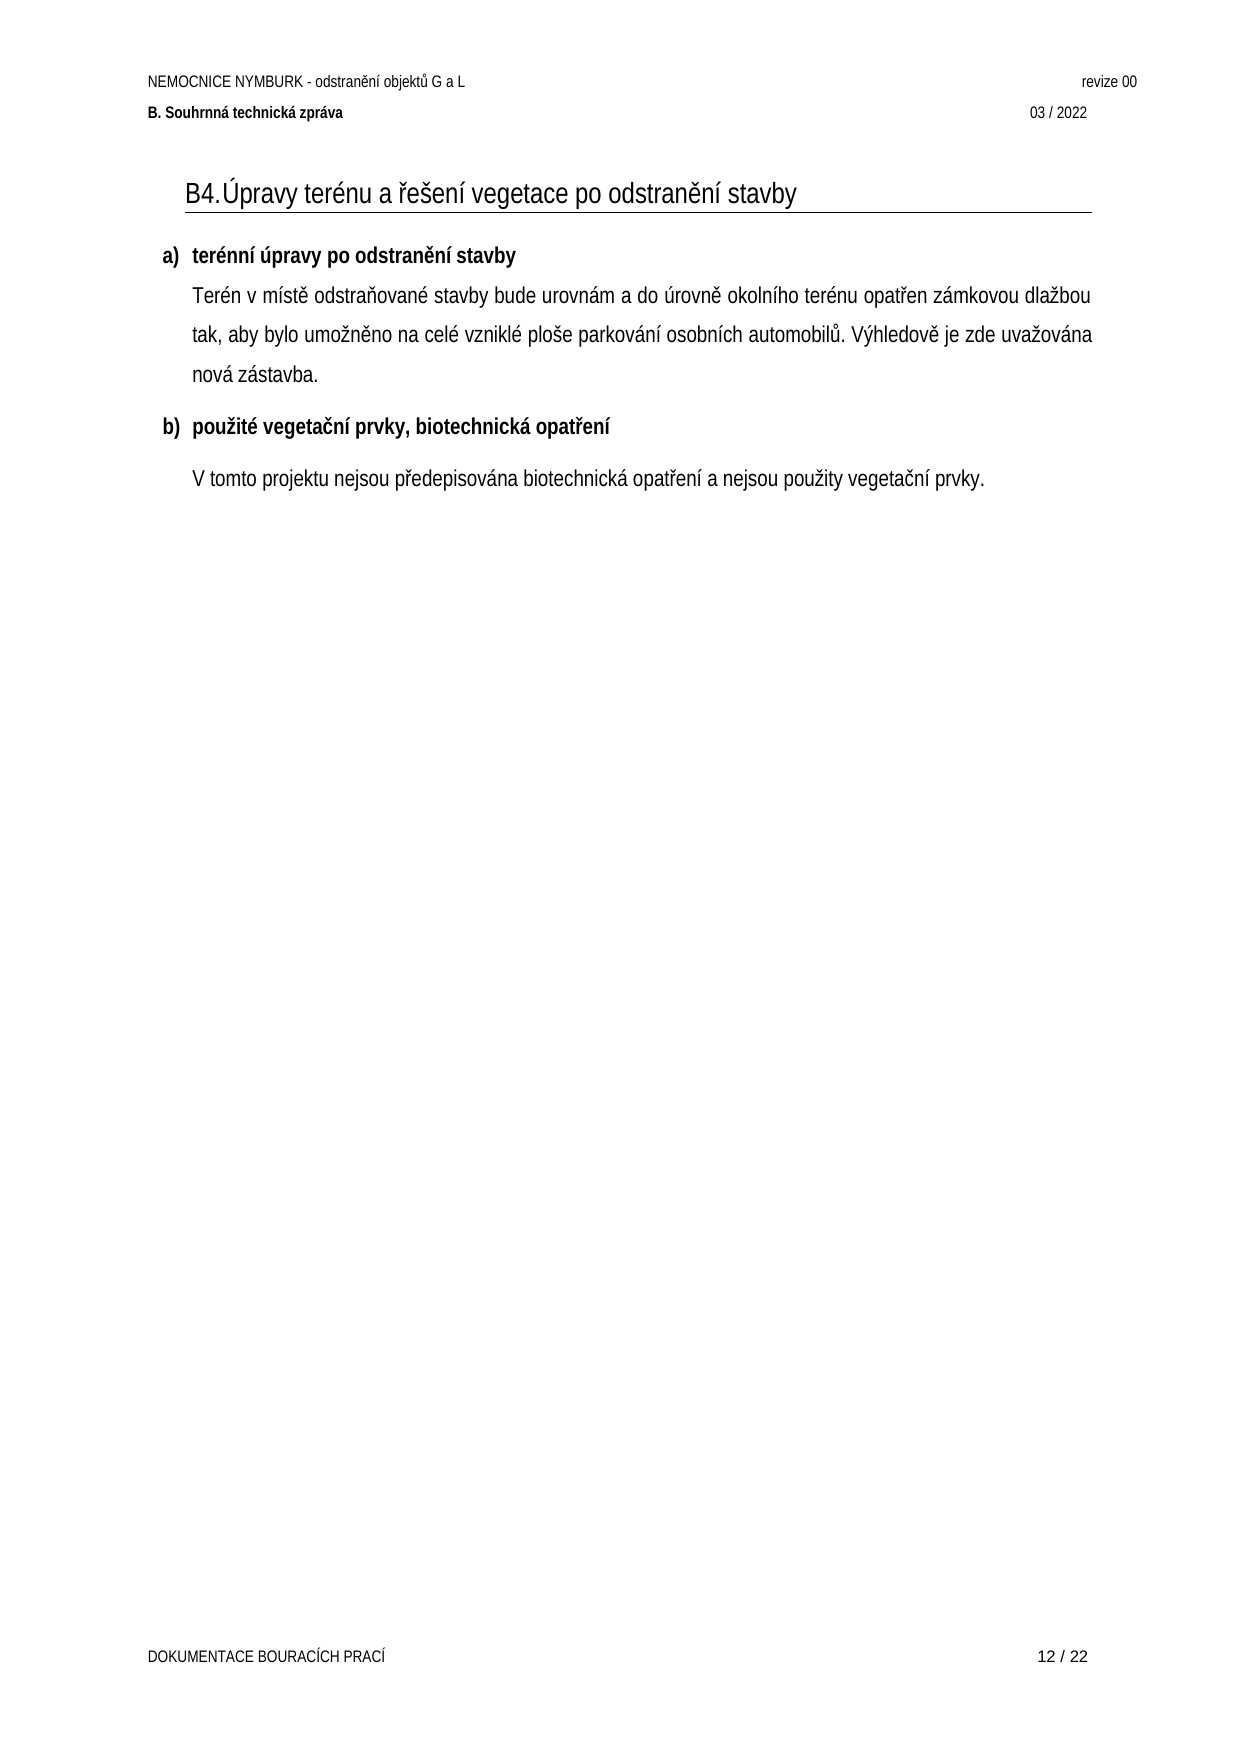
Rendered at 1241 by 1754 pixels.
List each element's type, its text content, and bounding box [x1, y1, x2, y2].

subtitle Úpravy terénu a řešení vegetace po odstranění stavby [185, 177, 1092, 212]
list použité vegetační prvky, biotechnická opatření [162, 413, 1092, 439]
list terénní úpravy po odstranění stavby [162, 242, 1092, 269]
list V tomto projektu nejsou předepisována biotechnická opatření a nejsou použity vegetační prvky. [192, 465, 1092, 491]
list Terén v místě odstraňované stavby bude urovnám a do úrovně okolního terénu opatřen zámkovou dlažbou tak, aby bylo umožněno na celé vzniklé ploše parkování osobních automobilů. Výhledově je zde uvažována nová zástavba. [192, 282, 1092, 387]
